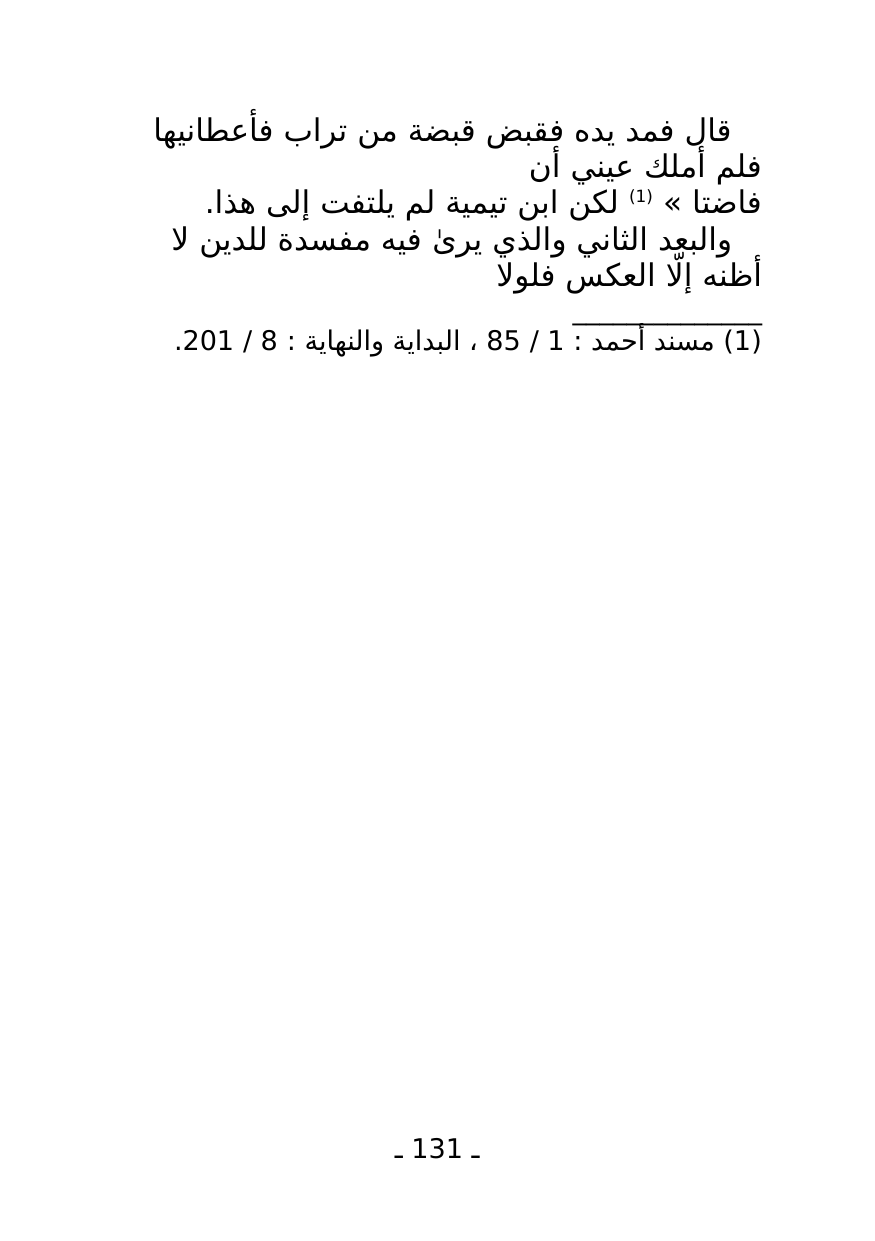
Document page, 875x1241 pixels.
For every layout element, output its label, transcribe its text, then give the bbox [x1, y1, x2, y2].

text قال فمد يده فقبض قبضة من تراب فأعطانيها فلم أملك عيني أن فاضتا » (1) لكن ابن تيمية لم يلتفت إلى هذا. [112, 112, 762, 221]
text والبعد الثاني والذي يرىٰ فيه مفسدة للدين لا أظنه إلّا العكس فلولا ______________ [112, 221, 762, 326]
text (1) مسند أحمد : 1 / 85 ، البداية والنهاية : 8 / 201. [112, 326, 762, 357]
